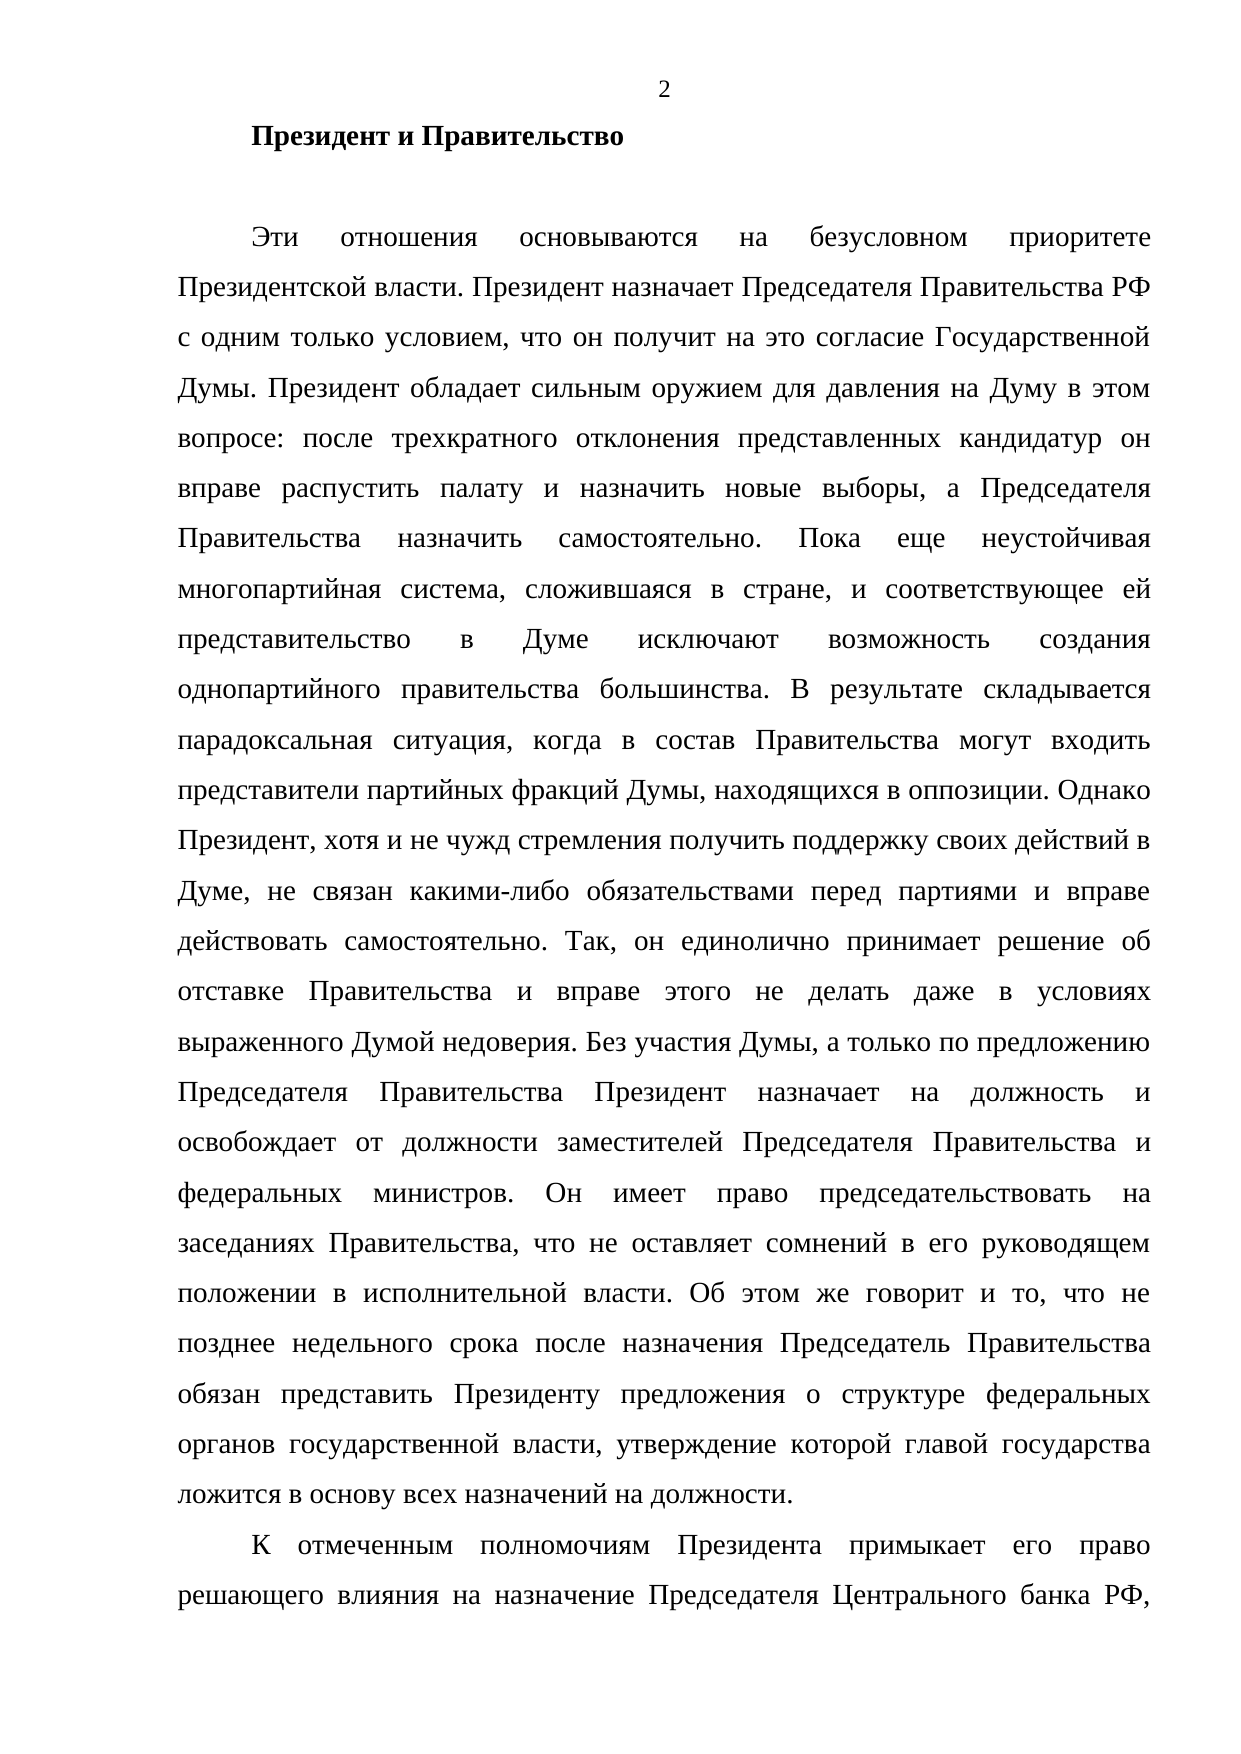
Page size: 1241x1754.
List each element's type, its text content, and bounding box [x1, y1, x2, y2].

text Президент и Правительство [177, 118, 1152, 152]
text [177, 1527, 1152, 1611]
text Эти отношения основываются на безусловном приоритете Президентской власти. Президент назначает Председателя Правительства РФ с одним только условием, что он получит на это согласие Государственной Думы. Президент обладает сильным оружием для давления на Думу в этом вопросе: после трехкратного отклонения представленных кандидатур он вправе распустить палату и назначить новые выборы, а Председателя Правительства назначить самостоятельно. Пока еще неустойчивая многопартийная система, сложившаяся в стране, и соответствующее ей представительство в Думе исключают возможность создания однопартийного правительства большинства. В результате складывается парадоксальная ситуация, когда в состав Правительства могут входить представители партийных фракций Думы, находящихся в оппозиции. Однако Президент, хотя и не чужд стремления получить поддержку своих действий в Думе, не связан какими-либо обязательствами перед партиями и вправе действовать самостоятельно. Так, он единолично принимает решение об отставке Правительства и вправе этого не делать даже в условиях выраженного Думой недоверия. Без участия Думы, а только по предложению Председателя Правительства Президент назначает на должность и освобождает от должности заместителей Председателя Правительства и федеральных министров. Он имеет право председательствовать на заседаниях Правительства, что не оставляет сомнений в его руководящем положении в исполнительной власти. Об этом же говорит и то, что не позднее недельного срока после назначения Председатель Правительства обязан представить Президенту предложения о структуре федеральных органов государственной власти, утверждение которой главой государства ложится в основу всех назначений на должности. [177, 219, 1152, 1510]
